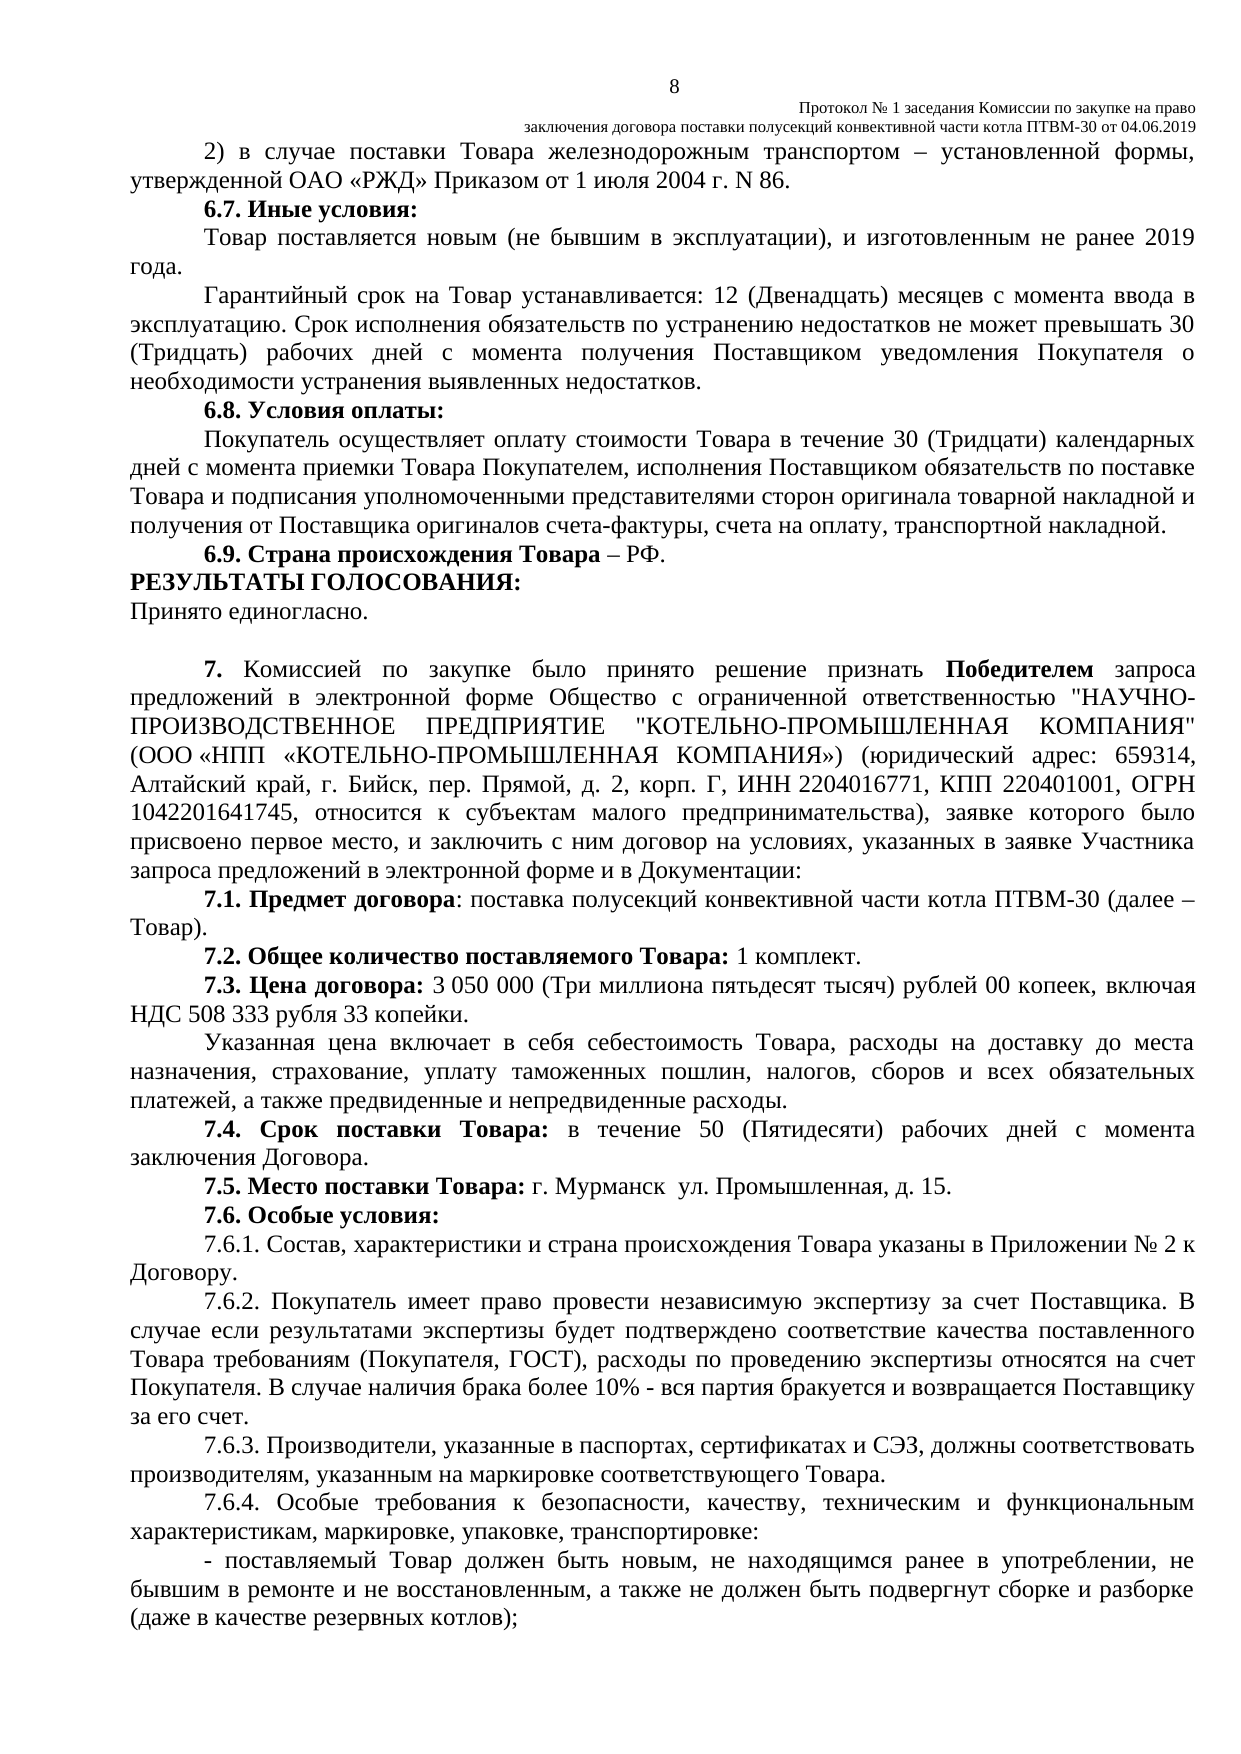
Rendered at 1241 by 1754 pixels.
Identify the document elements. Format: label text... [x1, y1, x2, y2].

text 7.2. Общее количество поставляемого Товара: 1 комплект. [130, 941, 1196, 970]
text 6.7. Иные условия: [130, 194, 1196, 222]
text 7.5. Место поставки Товара: г. Мурманск ул. Промышленная, д. 15. [130, 1171, 1196, 1200]
text РЕЗУЛЬТАТЫ ГОЛОСОВАНИЯ: [130, 567, 1196, 596]
text 7.6.3. Производители, указанные в паспортах, сертификатах и СЭЗ, должны соответствовать производителям, указанным на маркировке соответствующего Товара. [130, 1430, 1196, 1487]
text 7.4. Срок поставки Товара: в течение 50 (Пятидесяти) рабочих дней с момента заключения Договора. [130, 1114, 1196, 1171]
text Товар поставляется новым (не бывшим в эксплуатации), и изготовленным не ранее 2019 года. [130, 222, 1196, 280]
text - поставляемый Товар должен быть новым, не находящимся ранее в употреблении, не бывшим в ремонте и не восстановленным, а также не должен быть подвергнут сборке и разборке (даже в качестве резервных котлов); [130, 1545, 1196, 1631]
text 6.9. Страна происхождения Товара – РФ. [130, 539, 1196, 567]
text 7.6. Особые условия: [130, 1200, 1196, 1229]
text Указанная цена включает в себя себестоимость Товара, расходы на доставку до места назначения, страхование, уплату таможенных пошлин, налогов, сборов и всех обязательных платежей, а также предвиденные и непредвиденные расходы. [130, 1027, 1196, 1114]
text Принято единогласно. [130, 596, 1196, 625]
text Покупатель осуществляет оплату стоимости Товара в течение 30 (Тридцати) календарных дней с момента приемки Товара Покупателем, исполнения Поставщиком обязательств по поставке Товара и подписания уполномоченными представителями сторон оригинала товарной накладной и получения от Поставщика оригиналов счета-фактуры, счета на оплату, транспортной накладной. [130, 424, 1196, 539]
text 2) в случае поставки Товара железнодорожным транспортом – установленной формы, утвержденной ОАО «РЖД» Приказом от 1 июля 2004 г. N 86. [130, 136, 1196, 194]
text 7.6.2. Покупатель имеет право провести независимую экспертизу за счет Поставщика. В случае если результатами экспертизы будет подтверждено соответствие качества поставленного Товара требованиям (Покупателя, ГОСТ), расходы по проведению экспертизы относятся на счет Покупателя. В случае наличия брака более 10% - вся партия бракуется и возвращается Поставщику за его счет. [130, 1286, 1196, 1430]
text 7. Комиссией по закупке было принято решение признать Победителем запроса предложений в электронной форме Общество с ограниченной ответственностью "НАУЧНО-ПРОИЗВОДСТВЕННОЕ ПРЕДПРИЯТИЕ "КОТЕЛЬНО-ПРОМЫШЛЕННАЯ КОМПАНИЯ" (ООО «НПП «КОТЕЛЬНО-ПРОМЫШЛЕННАЯ КОМПАНИЯ») (юридический адрес: 659314, Алтайский край, г. Бийск, пер. Прямой, д. 2, корп. Г, ИНН 2204016771, КПП 220401001, ОГРН 1042201641745, относится к субъектам малого предпринимательства), заявке которого было присвоено первое место, и заключить с ним договор на условиях, указанных в заявке Участника запроса предложений в электронной форме и в Документации: [130, 654, 1196, 884]
text 7.6.1. Состав, характеристики и страна происхождения Товара указаны в Приложении № 2 к Договору. [130, 1229, 1196, 1286]
text 7.1. Предмет договора: поставка полусекций конвективной части котла ПТВМ-30 (далее – Товар). [130, 884, 1196, 941]
text 7.3. Цена договора: 3 050 000 (Три миллиона пятьдесят тысяч) рублей 00 копеек, включая НДС 508 333 рубля 33 копейки. [130, 970, 1196, 1027]
text Гарантийный срок на Товар устанавливается: 12 (Двенадцать) месяцев с момента ввода в эксплуатацию. Срок исполнения обязательств по устранению недостатков не может превышать 30 (Тридцать) рабочих дней с момента получения Поставщиком уведомления Покупателя о необходимости устранения выявленных недостатков. [130, 280, 1196, 395]
text 6.8. Условия оплаты: [130, 395, 1196, 424]
text 7.6.4. Особые требования к безопасности, качеству, техническим и функциональным характеристикам, маркировке, упаковке, транспортировке: [130, 1487, 1196, 1545]
